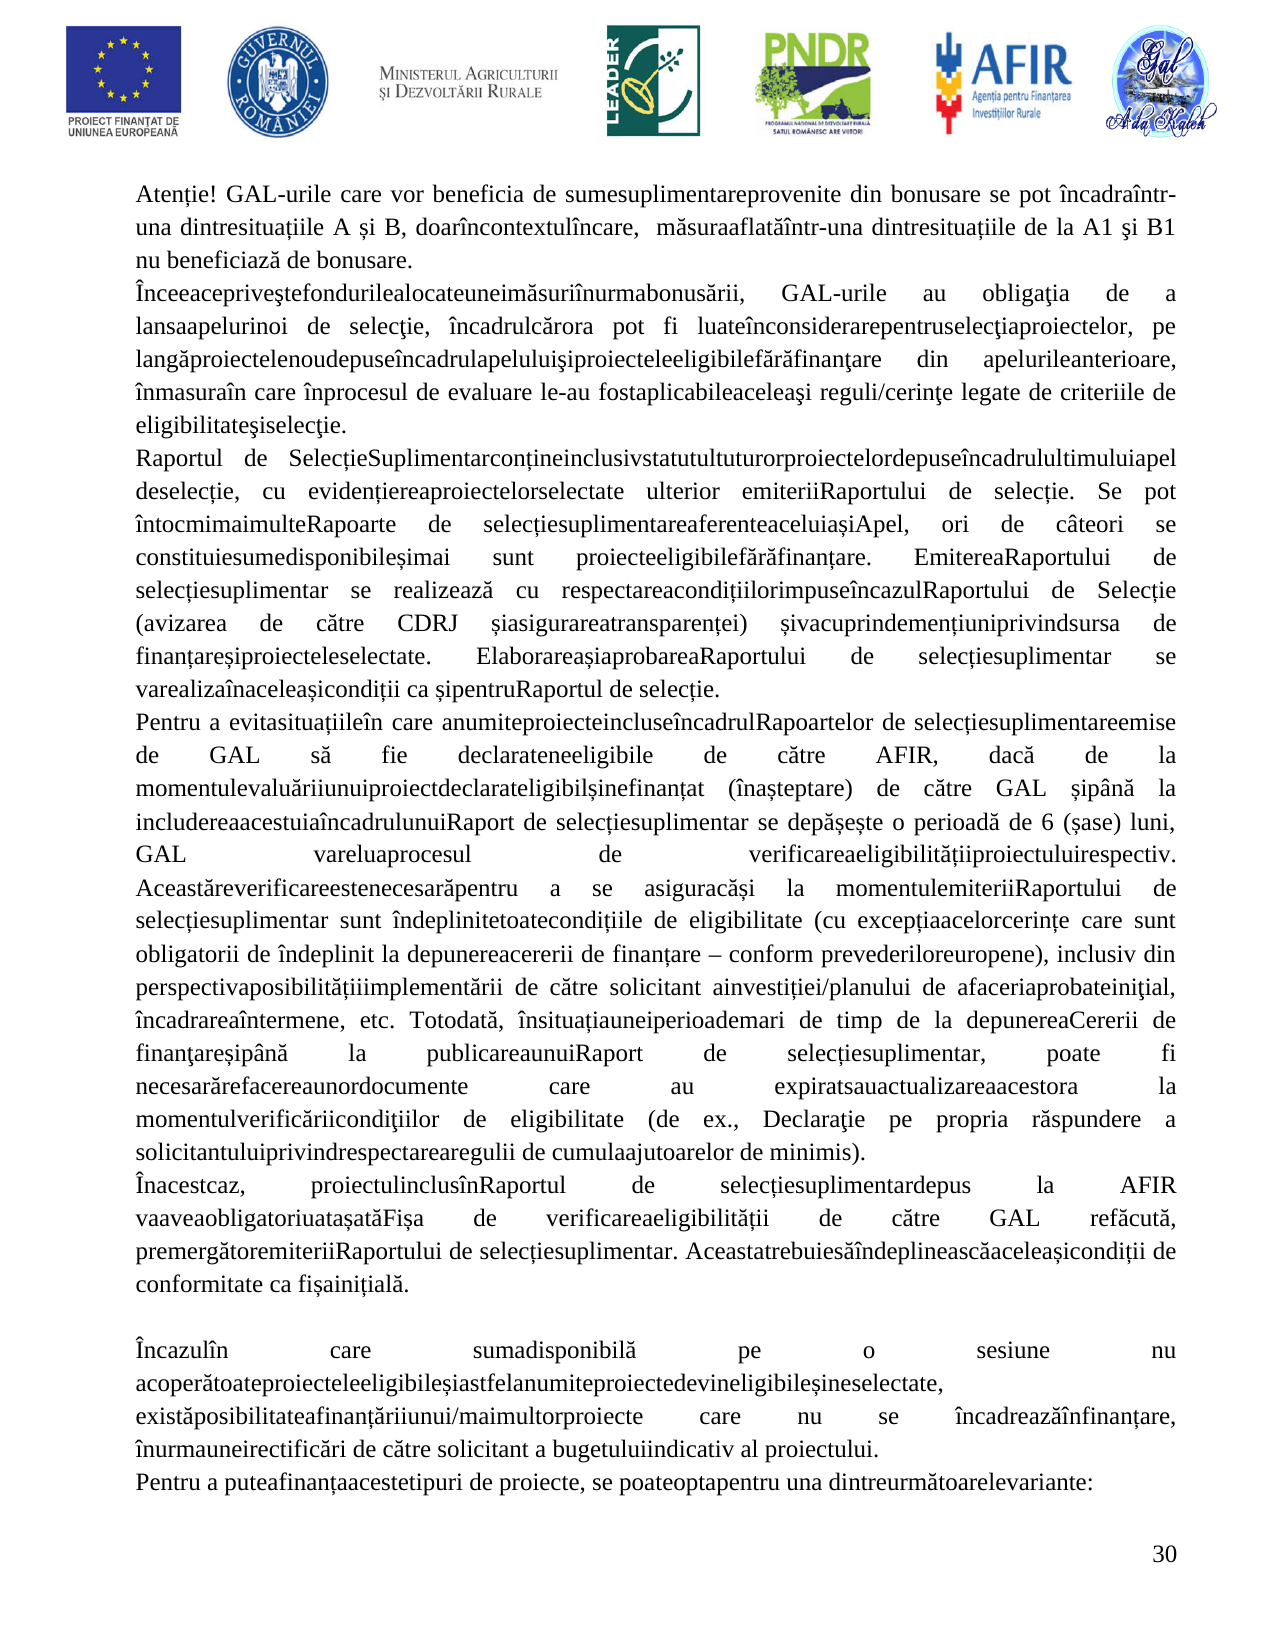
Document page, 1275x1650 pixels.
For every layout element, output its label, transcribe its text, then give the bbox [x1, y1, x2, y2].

text Încazulîn care sumadisponibilă pe o sesiune nu acoperătoateproiecteleeligibileșiastfelanumiteproiectedevineligibileșineselectate, existăposibilitateafinanțăriiunui/maimultorproiecte care nu se încadreazăînfinanțare, înurmauneirectificări de către solicitant a bugetuluiindicativ al proiectului. [135, 1335, 1177, 1463]
text Atenție! GAL-urile care vor beneficia de sumesuplimentareprovenite din bonusare se pot încadraîntr-una dintresituațiile A și B, doarîncontextulîncare, măsuraaflatăîntr-una dintresituațiile de la A1 şi B1 nu beneficiază de bonusare. [135, 179, 1177, 274]
text Pentru a puteafinanțaacestetipuri de proiecte, se poateoptapentru una dintreurmătoarelevariante: [135, 1467, 1177, 1496]
text Înacestcaz, proiectulinclusînRaportul de selecțiesuplimentardepus la AFIR vaaveaobligatoriuatașatăFișa de verificareaeligibilității de către GAL refăcută, premergătoremiteriiRaportului de selecțiesuplimentar. Aceastatrebuiesăîndeplineascăaceleașicondiții de conformitate ca fișainițială. [135, 1170, 1177, 1298]
text Pentru a evitasituațiileîn care anumiteproiecteincluseîncadrulRapoartelor de selecțiesuplimentareemise de GAL să fie declarateneeligibile de către AFIR, dacă de la momentulevaluăriiunuiproiectdeclarateligibilșinefinanțat (înașteptare) de către GAL șipână la includereaacestuiaîncadrulunuiRaport de selecțiesuplimentar se depășește o perioadă de 6 (șase) luni, GAL vareluaprocesul de verificareaeligibilitățiiproiectuluirespectiv. Aceastăreverificareestenecesarăpentru a se asiguracăși la momentulemiteriiRaportului de selecțiesuplimentar sunt îndeplinitetoatecondițiile de eligibilitate (cu excepțiaacelorcerințe care sunt obligatorii de îndeplinit la depunereacererii de finanțare – conform prevederiloreuropene), inclusiv din perspectivaposibilitățiiimplementării de către solicitant ainvestiției/planului de afaceriaprobateiniţial, încadrareaîntermene, etc. Totodată, însituațiauneiperioademari de timp de la depunereaCererii de finanţareșipână la publicareaunuiRaport de selecțiesuplimentar, poate fi necesarărefacereaunordocumente care au expiratsauactualizareaacestora la momentulverificăriicondiţiilor de eligibilitate (de ex., Declaraţie pe propria răspundere a solicitantuluiprivindrespectarearegulii de cumulaajutoarelor de minimis). [135, 707, 1177, 1166]
picture [30, 0, 1218, 138]
text Raportul de SelecțieSuplimentarconțineinclusivstatutultuturorproiectelordepuseîncadrulultimuluiapel deselecție, cu evidențiereaproiectelorselectate ulterior emiteriiRaportului de selecție. Se pot întocmimaimulteRapoarte de selecțiesuplimentareaferenteaceluiașiApel, ori de câteori se constituiesumedisponibileșimai sunt proiecteeligibilefărăfinanțare. EmitereaRaportului de selecțiesuplimentar se realizează cu respectareacondițiilorimpuseîncazulRaportului de Selecție (avizarea de către CDRJ șiasigurareatransparenței) șivacuprindemențiuniprivindsursa de finanțareșiproiecteleselectate. ElaborareașiaprobareaRaportului de selecțiesuplimentar se varealizaînaceleașicondiții ca șipentruRaportul de selecție. [135, 443, 1177, 703]
text Înceeacepriveştefondurilealocateuneimăsuriînurmabonusării, GAL-urile au obligaţia de a lansaapelurinoi de selecţie, încadrulcărora pot fi luateînconsiderarepentruselecţiaproiectelor, pe langăproiectelenoudepuseîncadrulapeluluişiproiecteleeligibilefărăfinanţare din apelurileanterioare, înmasuraîn care înprocesul de evaluare le-au fostaplicabileaceleaşi reguli/cerinţe legate de criteriile de eligibilitateşiselecţie. [135, 278, 1177, 439]
